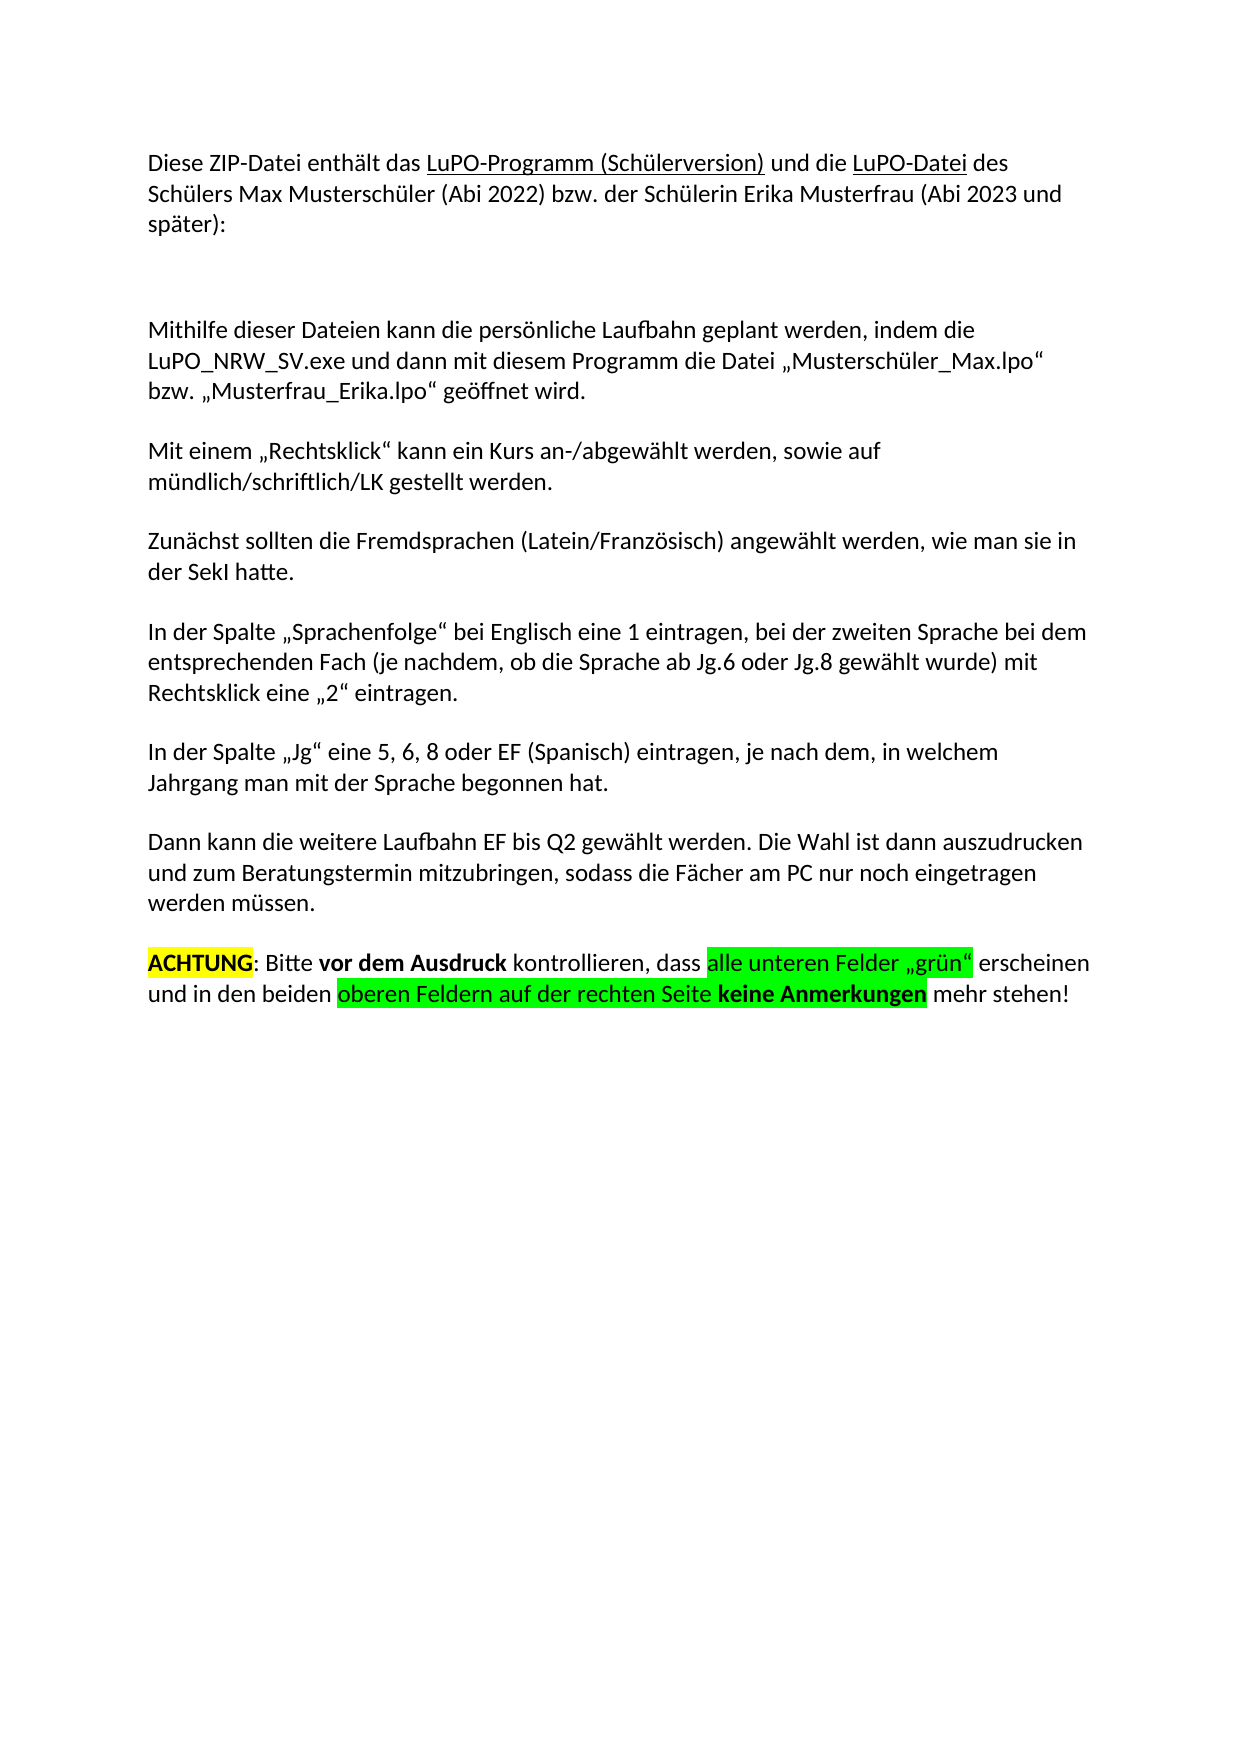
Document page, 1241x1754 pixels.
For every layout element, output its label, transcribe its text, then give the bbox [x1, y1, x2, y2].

text In der Spalte „Sprachenfolge“ bei Englisch eine 1 eintragen, bei der zweiten Sprache bei dem entsprechenden Fach (je nachdem, ob die Sprache ab Jg.6 oder Jg.8 gewählt wurde) mit Rechtsklick eine „2“ eintragen. [148, 616, 1093, 707]
text In der Spalte „Jg“ eine 5, 6, 8 oder EF (Spanisch) eintragen, je nach dem, in welchem Jahrgang man mit der Sprache begonnen hat. [148, 736, 1093, 797]
text Mit einem „Rechtsklick“ kann ein Kurs an-/abgewählt werden, sowie auf mündlich/schriftlich/LK gestellt werden. [148, 435, 1093, 496]
text Zunächst sollten die Fremdsprachen (Latein/Französisch) angewählt werden, wie man sie in der SekI hatte. [148, 525, 1093, 586]
text ACHTUNG: Bitte vor dem Ausdruck kontrollieren, dass alle unteren Felder „grün“ erscheinen und in den beiden oberen Feldern auf der rechten Seite keine Anmerkungen mehr stehen! [148, 947, 707, 1008]
text Diese ZIP-Datei enthält das LuPO-Programm (Schülerversion) und die LuPO-Datei des Schülers Max Musterschüler (Abi 2022) bzw. der Schülerin Erika Musterfrau (Abi 2023 und später): [148, 148, 1093, 239]
text Dann kann die weitere Laufbahn EF bis Q2 gewählt werden. Die Wahl ist dann auszudrucken und zum Beratungstermin mitzubringen, sodass die Fächer am PC nur noch eingetragen werden müssen. [148, 827, 1093, 918]
text Mithilfe dieser Dateien kann die persönliche Laufbahn geplant werden, indem die LuPO_NRW_SV.exe und dann mit diesem Programm die Datei „Musterschüler_Max.lpo“ bzw. „Musterfrau_Erika.lpo“ geöffnet wird. [148, 314, 1093, 406]
